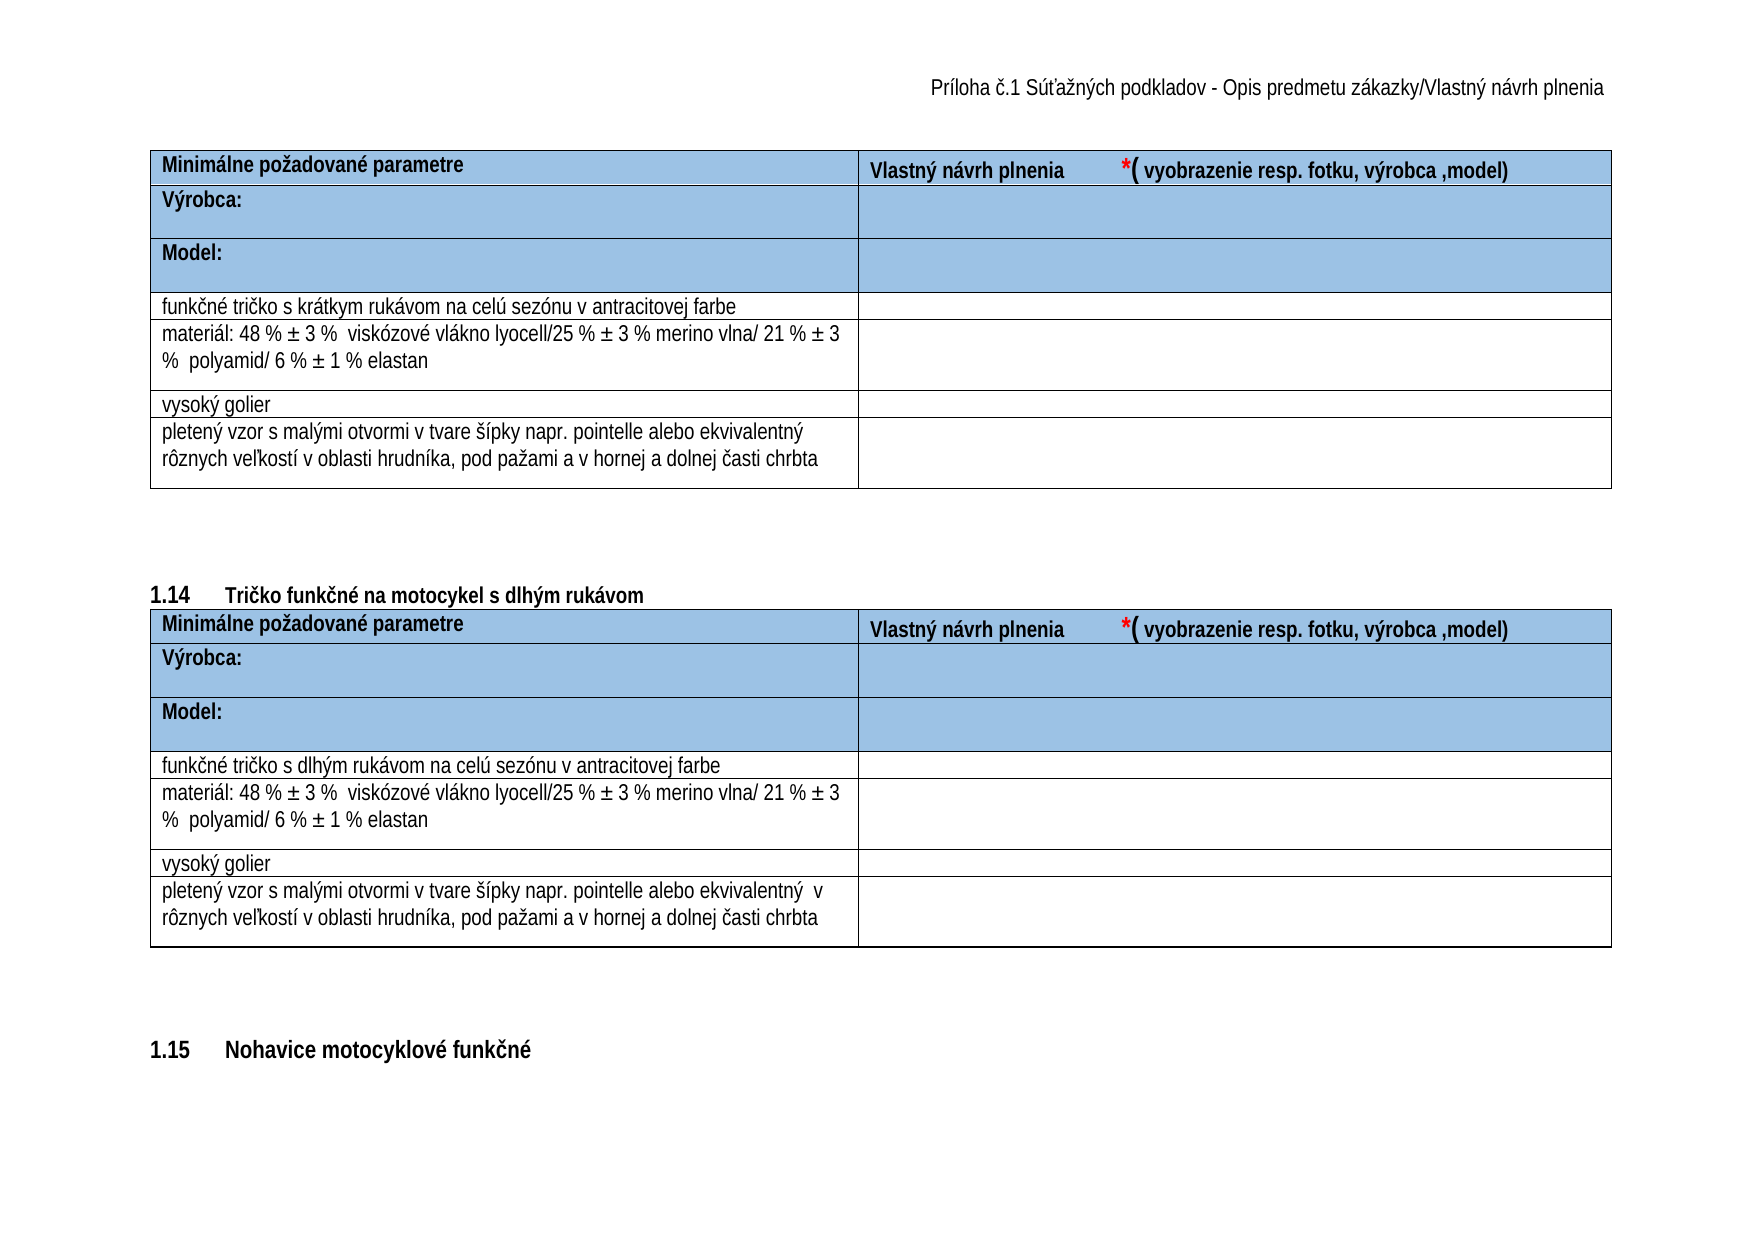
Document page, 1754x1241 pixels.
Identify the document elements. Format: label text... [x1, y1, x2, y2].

table_cell funkčné tričko s dlhým rukávom na celú sezónu v antracitovej farbe [151, 752, 858, 778]
table_cell Model: [151, 239, 858, 292]
table_cell funkčné tričko s krátkym rukávom na celú sezónu v antracitovej farbe [151, 293, 858, 319]
table_cell [859, 850, 1611, 876]
table_cell [859, 293, 1611, 319]
table_cell [859, 239, 1611, 292]
table_cell pletený vzor s malými otvormi v tvare šípky napr. pointelle alebo ekvivalentný v rôznych veľkostí v oblasti hrudníka, pod pažami a v hornej a dolnej časti chrbta [151, 877, 858, 946]
table_cell materiál: 48 % ± 3 % viskózové vlákno lyocell/25 % ± 3 % merino vlna/ 21 % ± 3 % polyamid/ 6 % ± 1 % elastan [151, 779, 858, 849]
table_cell [859, 779, 1611, 849]
text 1.14 Tričko funkčné na motocykel s dlhým rukávom [150, 580, 1604, 609]
table_cell [859, 418, 1611, 488]
table_header Minimálne požadované parametre [151, 610, 858, 643]
table_cell pletený vzor s malými otvormi v tvare šípky napr. pointelle alebo ekvivalentný rôznych veľkostí v oblasti hrudníka, pod pažami a v hornej a dolnej časti chrbta [151, 418, 858, 488]
table_cell [859, 186, 1611, 238]
table_cell [859, 644, 1611, 697]
table_header Minimálne požadované parametre [151, 151, 858, 184]
table_cell vysoký golier [151, 850, 858, 876]
table_cell [859, 320, 1611, 390]
table_cell Model: [151, 698, 858, 751]
table_header Vlastný návrh plnenia *( vyobrazenie resp. fotku, výrobca ,model) [859, 151, 1611, 184]
table_cell Výrobca: [151, 644, 858, 697]
text 1.15 Nohavice motocyklové funkčné [150, 1035, 1604, 1064]
table_cell vysoký golier [151, 391, 858, 417]
table_cell [859, 698, 1611, 751]
table_cell [859, 391, 1611, 417]
table_cell materiál: 48 % ± 3 % viskózové vlákno lyocell/25 % ± 3 % merino vlna/ 21 % ± 3 % polyamid/ 6 % ± 1 % elastan [151, 320, 858, 390]
table_cell [859, 877, 1611, 946]
table_cell [859, 752, 1611, 778]
table_header Vlastný návrh plnenia *( vyobrazenie resp. fotku, výrobca ,model) [859, 610, 1611, 643]
table_cell Výrobca: [151, 186, 858, 238]
